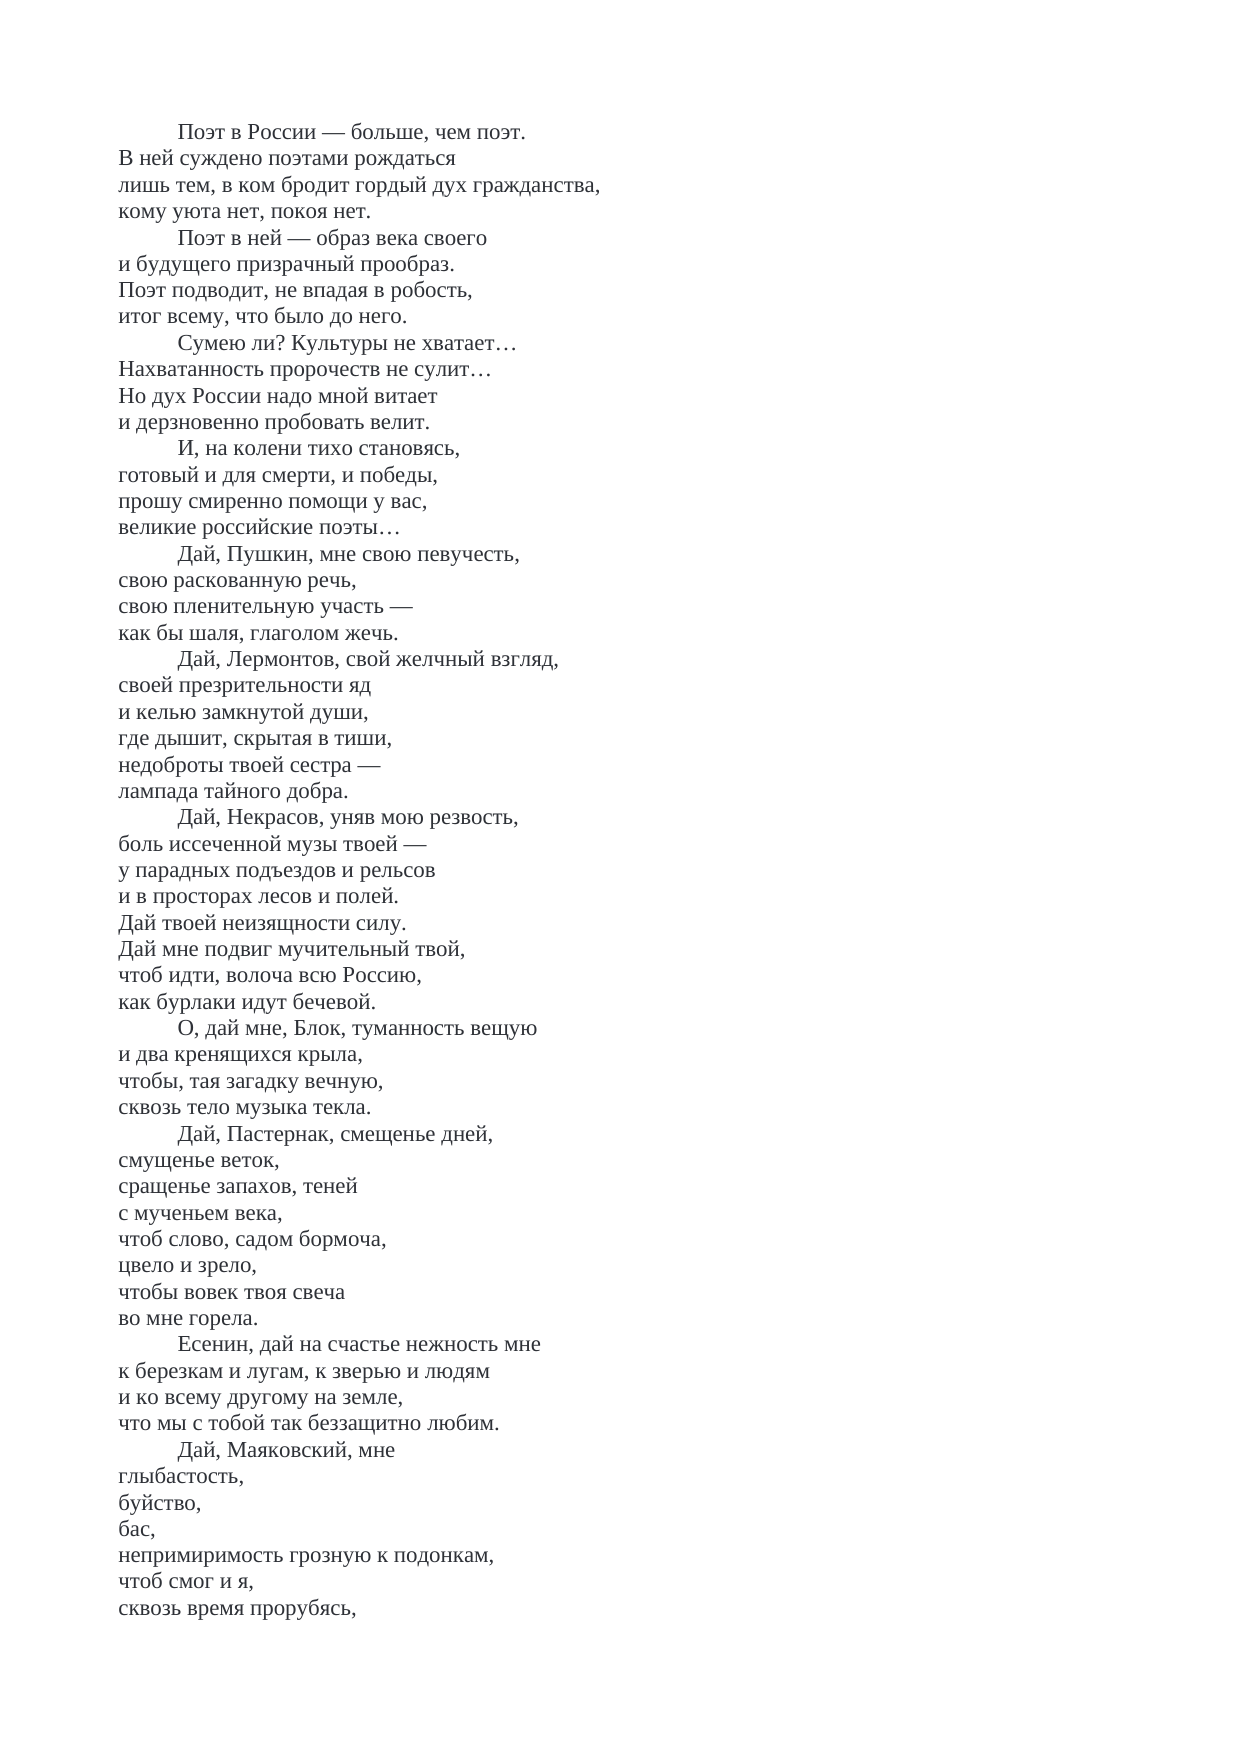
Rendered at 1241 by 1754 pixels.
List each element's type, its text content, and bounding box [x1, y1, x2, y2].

text Дай, Некрасов, уняв мою резвость, боль иссеченной музы твоей — у парадных подъездов и рельсов и в просторах лесов и полей. Дай твоей неизящности силу. Дай мне подвиг мучительный твой, чтоб идти, волоча всю Россию, как бурлаки идут бечевой. [118, 803, 1196, 1014]
text О, дай мне, Блок, туманность вещую и два кренящихся крыла, чтобы, тая загадку вечную, сквозь тело музыка текла. [118, 1014, 1196, 1119]
text Поэт в ней — образ века своего и будущего призрачный прообраз. Поэт подводит, не впадая в робость, итог всему, что было до него. [118, 223, 1196, 329]
text Есенин, дай на счастье нежность мне к березкам и лугам, к зверью и людям и ко всему другому на земле, что мы с тобой так беззащитно любим. [118, 1330, 1196, 1436]
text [118, 1436, 1196, 1620]
text И, на колени тихо становясь, готовый и для смерти, и победы, прошу смиренно помощи у вас, великие российские поэты… [118, 434, 1196, 540]
text Сумею ли? Культуры не хватает… Нахватанность пророчеств не сулит… Но дух России надо мной витает и дерзновенно пробовать велит. [118, 329, 1196, 434]
text Дай, Пушкин, мне свою певучесть, свою раскованную речь, свою пленительную участь — как бы шаля, глаголом жечь. [118, 540, 1196, 645]
text Дай, Лермонтов, свой желчный взгляд, своей презрительности яд и келью замкнутой души, где дышит, скрытая в тиши, недоброты твоей сестра — лампада тайного добра. [118, 645, 1196, 803]
text Дай, Пастернак, смещенье дней, смущенье веток, сращенье запахов, теней с мученьем века, чтоб слово, садом бормоча, цвело и зрело, чтобы вовек твоя свеча во мне горела. [118, 1119, 1196, 1330]
text Поэт в России — больше, чем поэт. В ней суждено поэтами рождаться лишь тем, в ком бродит гордый дух гражданства, кому уюта нет, покоя нет. [118, 118, 1196, 223]
